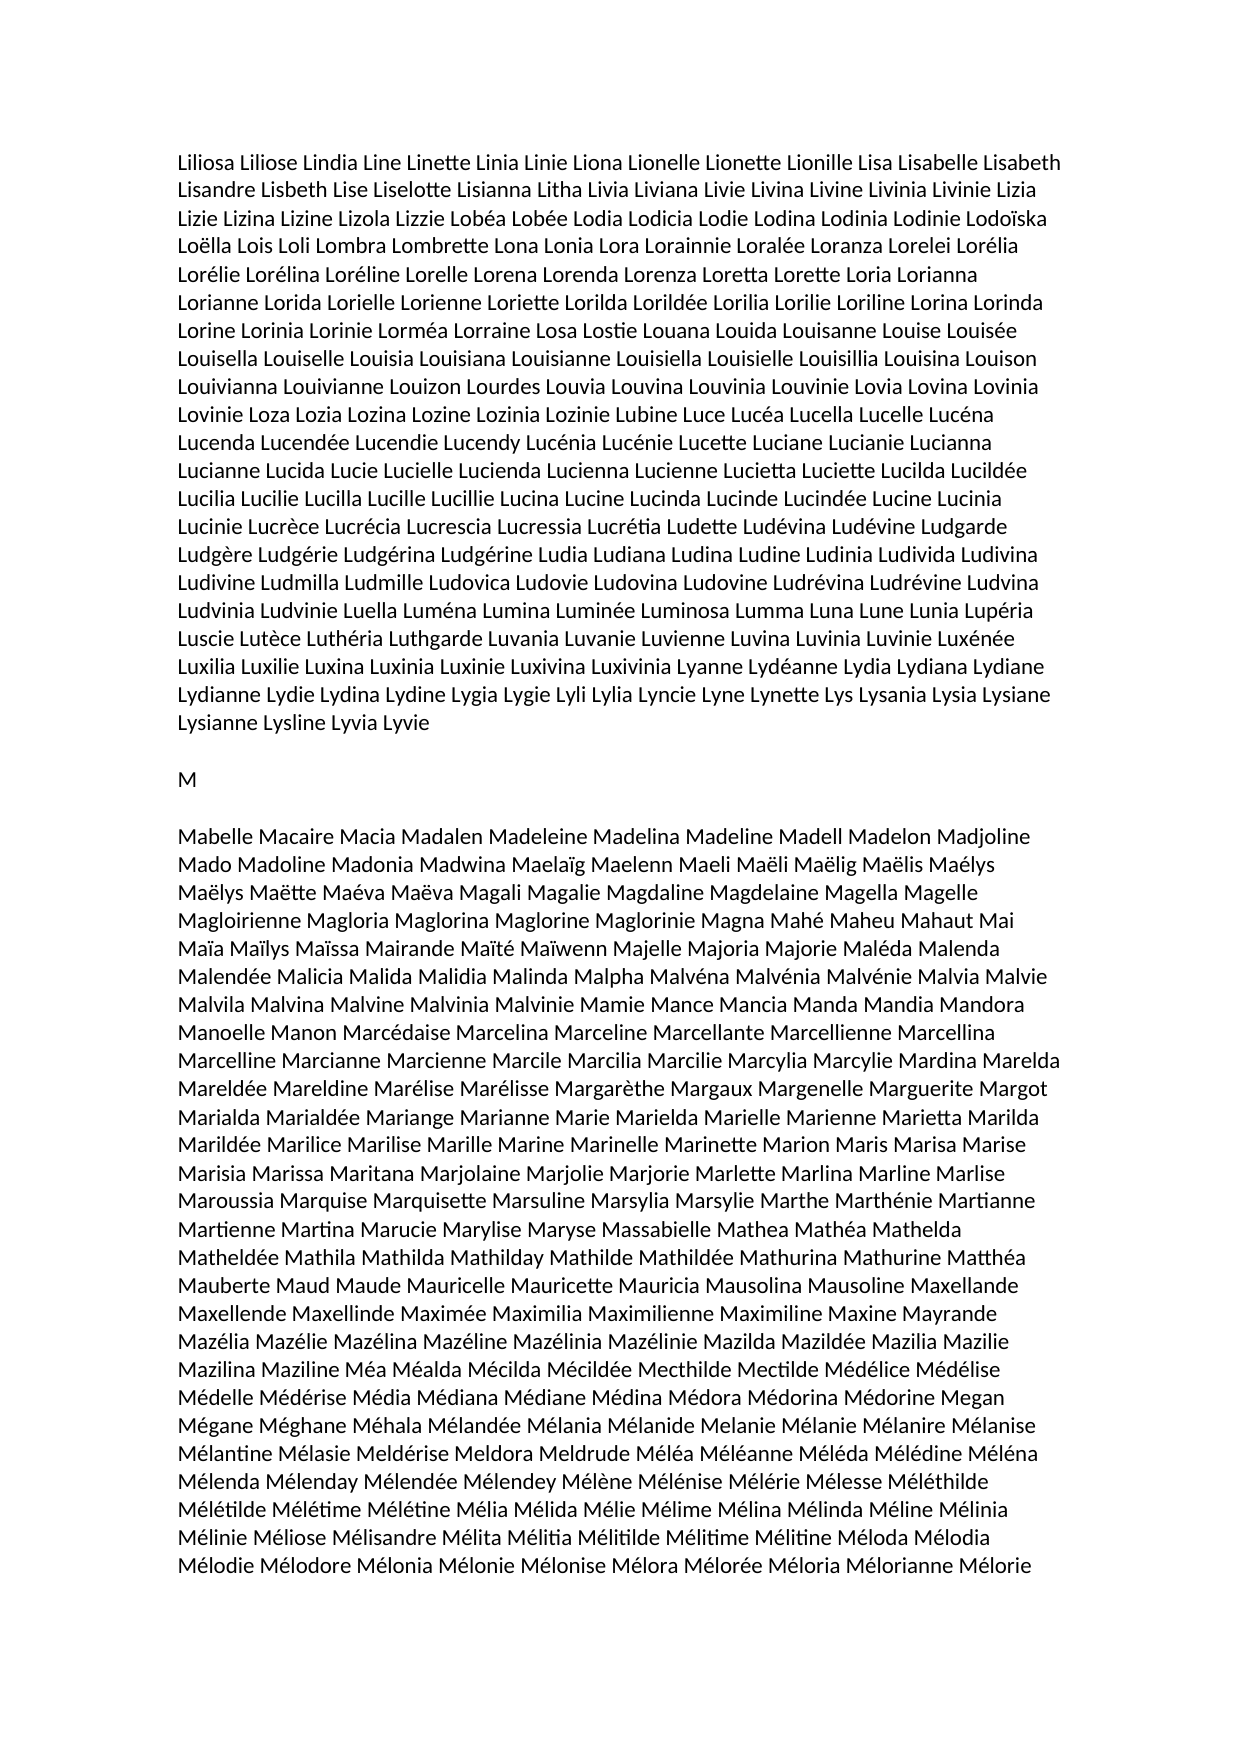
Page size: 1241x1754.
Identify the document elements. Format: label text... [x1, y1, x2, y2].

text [177, 878, 1063, 1579]
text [177, 148, 1063, 792]
text M [177, 821, 1063, 849]
